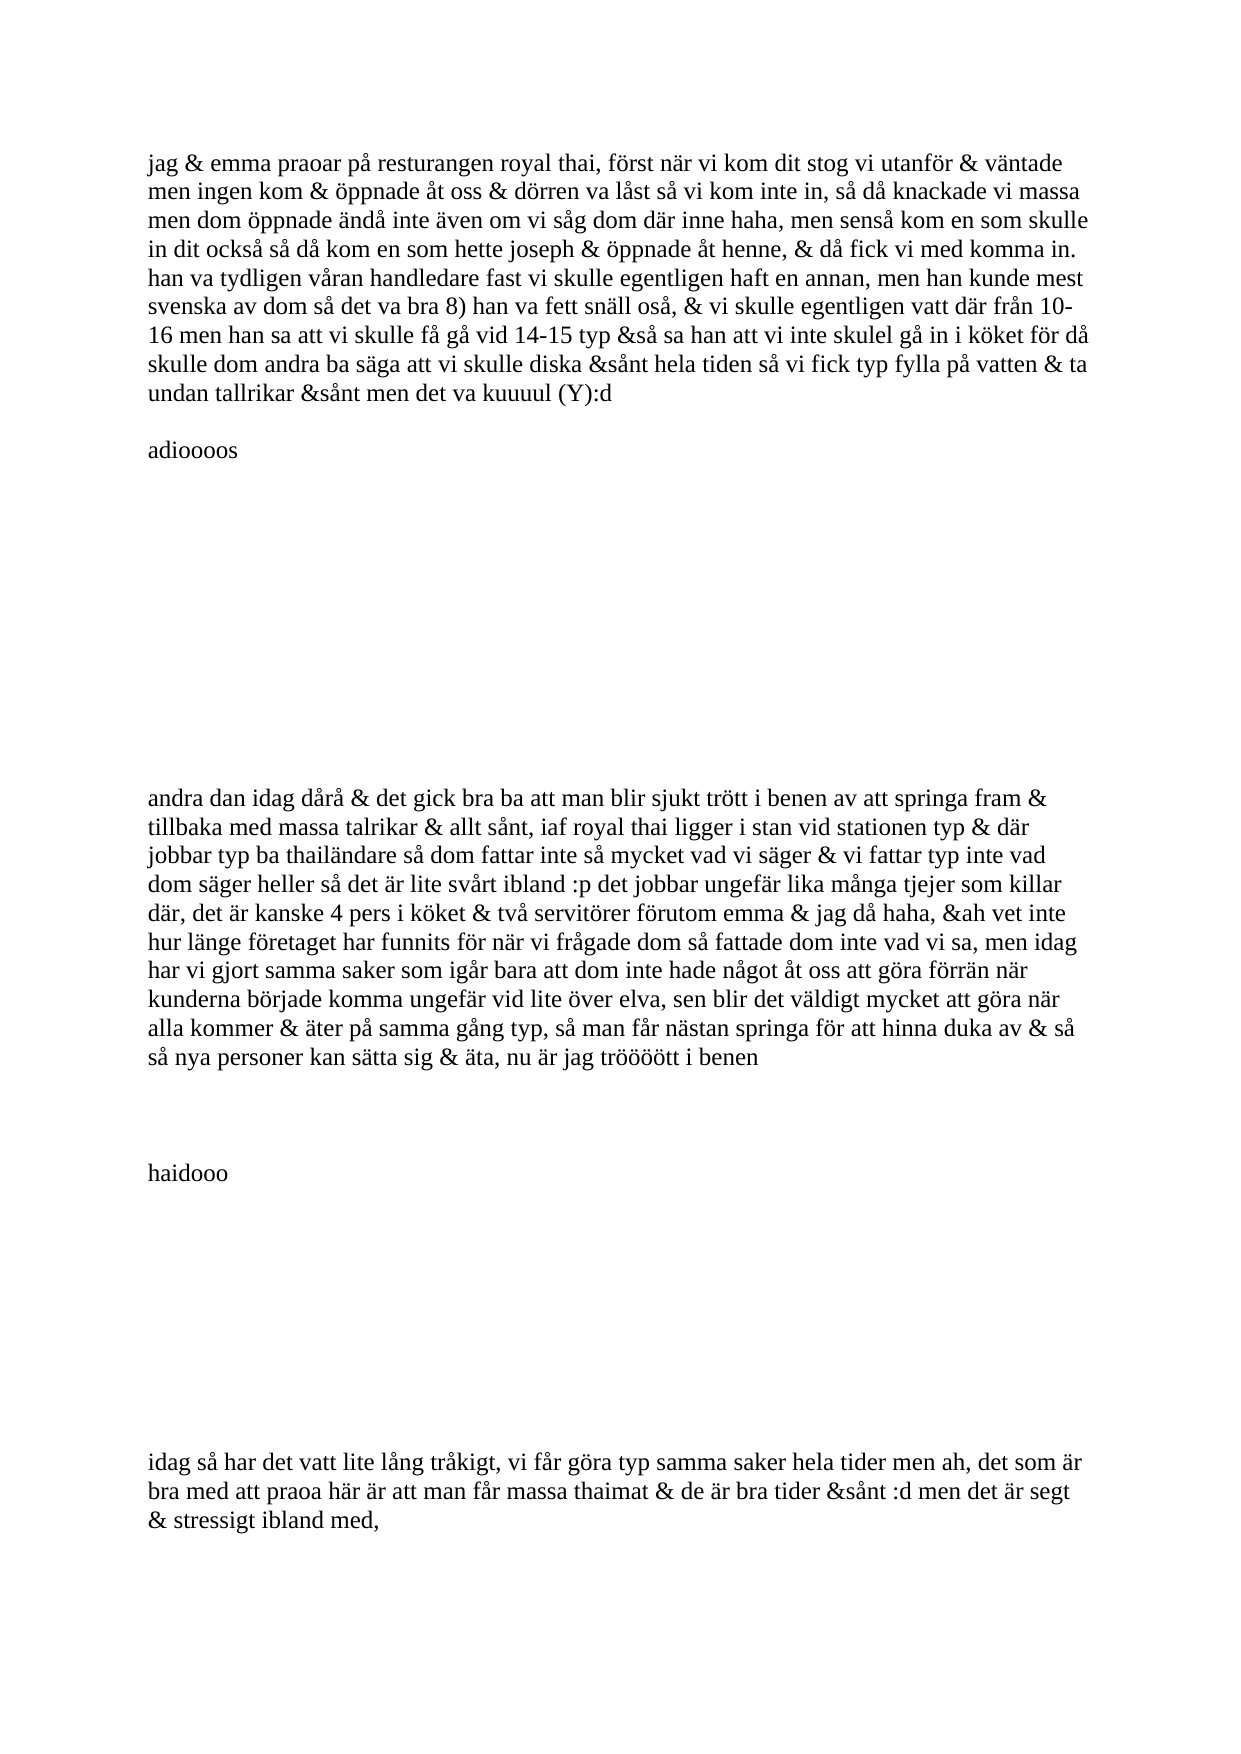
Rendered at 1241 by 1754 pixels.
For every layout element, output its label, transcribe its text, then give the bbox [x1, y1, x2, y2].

text andra dan idag dårå & det gick bra ba att man blir sjukt trött i benen av att springa fram & tillbaka med massa talrikar & allt sånt, iaf royal thai ligger i stan vid stationen typ & där jobbar typ ba thailändare så dom fattar inte så mycket vad vi säger & vi fattar typ inte vad dom säger heller så det är lite svårt ibland :p det jobbar ungefär lika många tjejer som killar där, det är kanske 4 pers i köket & två servitörer förutom emma & jag då haha, &ah vet inte hur länge företaget har funnits för när vi frågade dom så fattade dom inte vad vi sa, men idag har vi gjort samma saker som igår bara att dom inte hade något åt oss att göra förrän när kunderna började komma ungefär vid lite över elva, sen blir det väldigt mycket att göra när alla kommer & äter på samma gång typ, så man får nästan springa för att hinna duka av & så så nya personer kan sätta sig & äta, nu är jag tröööött i benen [148, 783, 1093, 1071]
text haidooo [148, 1158, 1093, 1186]
text jag & emma praoar på resturangen royal thai, först när vi kom dit stog vi utanför & väntade men ingen kom & öppnade åt oss & dörren va låst så vi kom inte in, så då knackade vi massa men dom öppnade ändå inte även om vi såg dom där inne haha, men senså kom en som skulle in dit också så då kom en som hette joseph & öppnade åt henne, & då fick vi med komma in. han va tydligen våran handledare fast vi skulle egentligen haft en annan, men han kunde mest svenska av dom så det va bra 8) han va fett snäll oså, & vi skulle egentligen vatt där från 10-16 men han sa att vi skulle få gå vid 14-15 typ &så sa han att vi inte skulel gå in i köket för då skulle dom andra ba säga att vi skulle diska &sånt hela tiden så vi fick typ fylla på vatten & ta undan tallrikar &sånt men det va kuuuul (Y):d [148, 148, 1093, 406]
text idag så har det vatt lite lång tråkigt, vi får göra typ samma saker hela tider men ah, det som är bra med att praoa här är att man får massa thaimat & de är bra tider &sånt :d men det är segt & stressigt ibland med, [148, 1447, 1093, 1533]
text adioooos [148, 436, 1093, 464]
